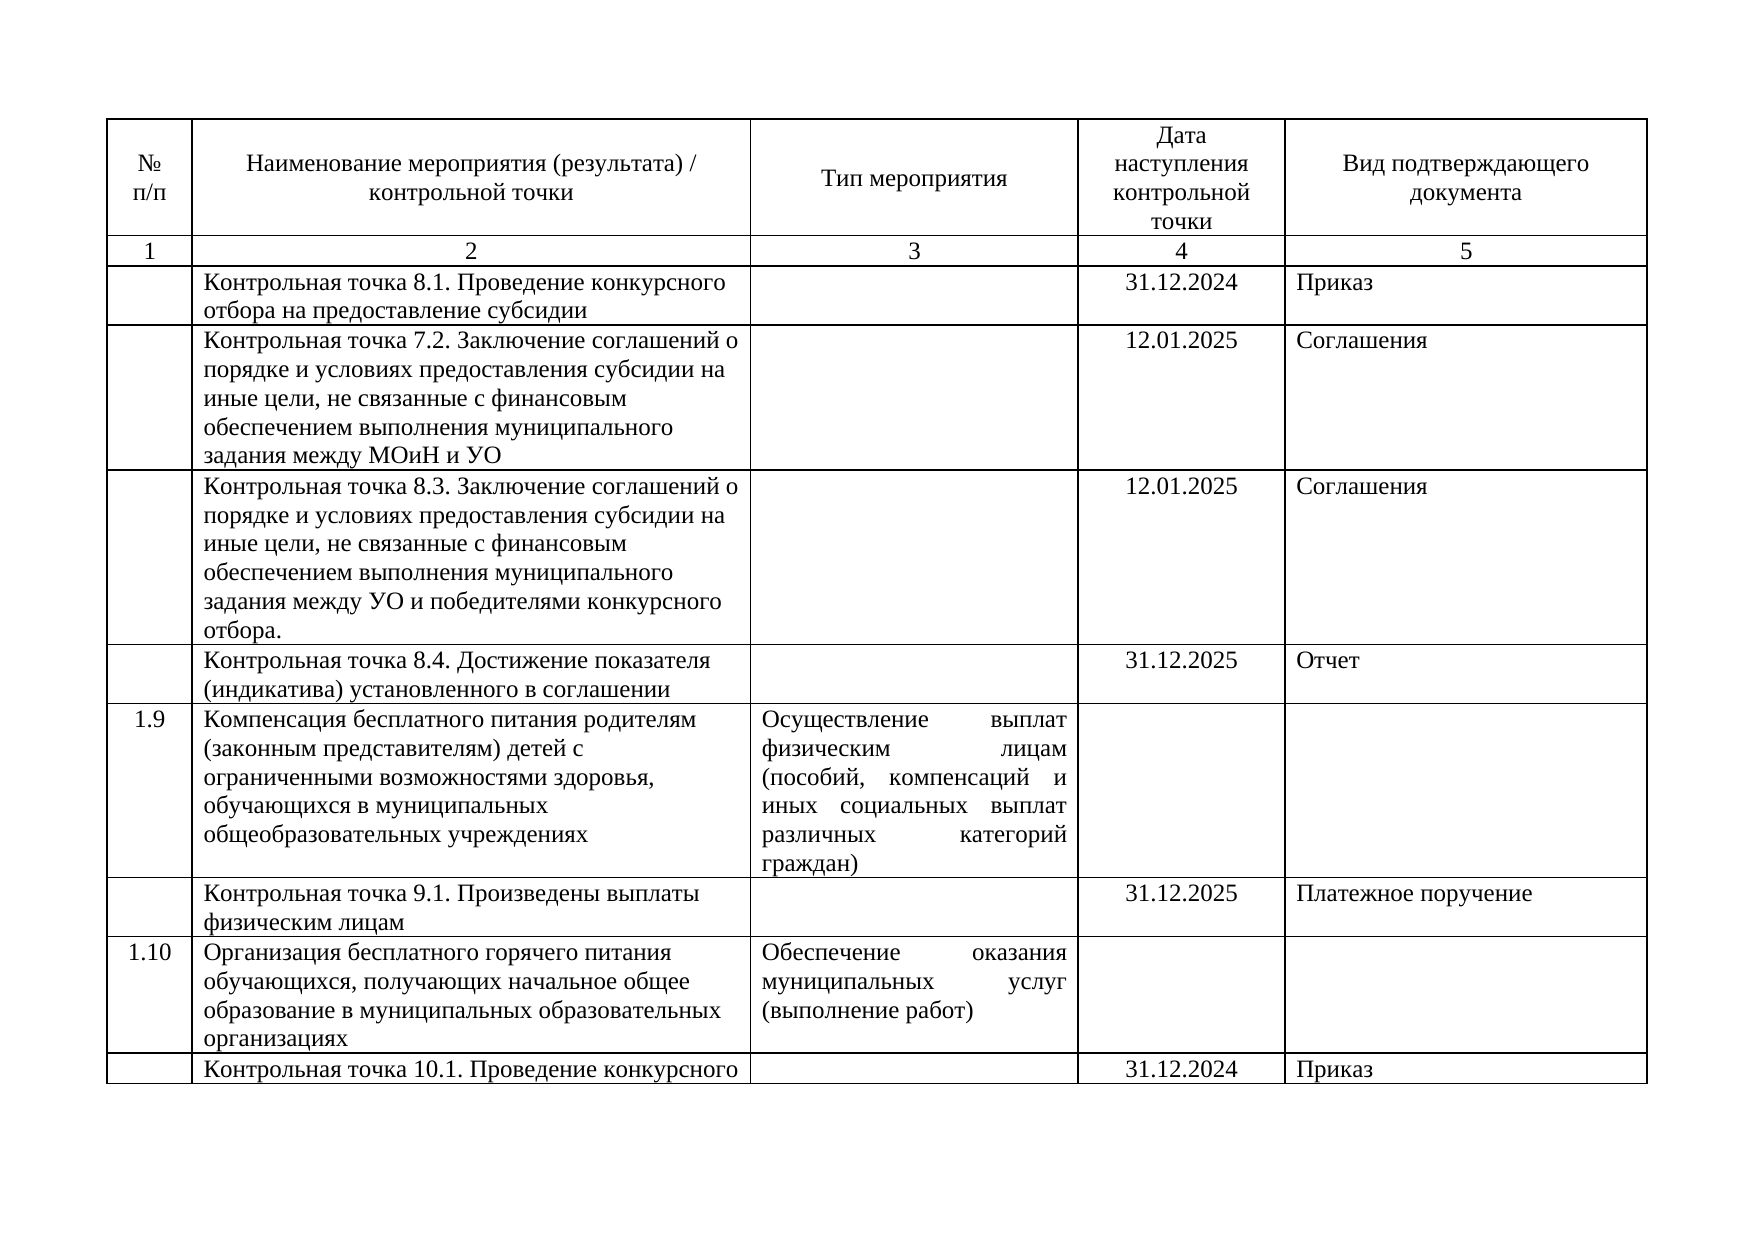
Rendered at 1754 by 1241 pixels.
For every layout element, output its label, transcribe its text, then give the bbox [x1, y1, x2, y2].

table_cell [108, 878, 191, 936]
table_cell Отчет [1286, 645, 1646, 702]
table_cell Приказ [1286, 267, 1646, 324]
table_cell [108, 645, 191, 702]
table_cell 31.12.2024 [1079, 1054, 1284, 1082]
table_cell [1079, 937, 1284, 1052]
table_cell [751, 326, 1077, 469]
table_cell 1 [108, 236, 191, 265]
table_cell Компенсация бесплатного питания родителям (законным представителям) детей с ограниченными возможностями здоровья, обучающихся в муниципальных общеобразовательных учреждениях [193, 704, 750, 877]
table_cell 31.12.2024 [1079, 267, 1284, 324]
table_cell 12.01.2025 [1079, 471, 1284, 643]
table_cell Обеспечение оказания муниципальных услуг (выполнение работ) [751, 937, 1077, 1052]
table_header Наименование мероприятия (результата) / контрольной точки [193, 120, 750, 235]
table_cell Контрольная точка 8.4. Достижение показателя (индикатива) установленного в соглашении [193, 645, 750, 702]
table_cell 4 [1079, 236, 1284, 265]
table_cell [751, 471, 1077, 643]
table_cell [108, 267, 191, 324]
table_cell Приказ [1286, 1054, 1646, 1082]
table_cell [108, 326, 191, 469]
table_cell [108, 1054, 191, 1082]
table_header № п/п [108, 120, 191, 235]
table_cell 5 [1286, 236, 1646, 265]
table_cell [108, 471, 191, 643]
table_cell 31.12.2025 [1079, 878, 1284, 936]
table_cell Контрольная точка 8.1. Проведение конкурсного отбора на предоставление субсидии [193, 267, 750, 324]
table_cell [751, 878, 1077, 936]
table_cell 1.10 [108, 937, 191, 1052]
table_cell [1286, 937, 1646, 1052]
table_cell Контрольная точка 8.3. Заключение соглашений о порядке и условиях предоставления субсидии на иные цели, не связанные с финансовым обеспечением выполнения муниципального задания между УО и победителями конкурсного отбора. [193, 471, 750, 643]
table_cell [751, 1054, 1077, 1082]
table_header Тип мероприятия [751, 120, 1077, 235]
table_cell 2 [193, 236, 750, 265]
table_cell Соглашения [1286, 471, 1646, 643]
table_cell Платежное поручение [1286, 878, 1646, 936]
table_cell 12.01.2025 [1079, 326, 1284, 469]
table_cell Контрольная точка 7.2. Заключение соглашений о порядке и условиях предоставления субсидии на иные цели, не связанные с финансовым обеспечением выполнения муниципального задания между МОиН и УО [193, 326, 750, 469]
table_header Дата наступления контрольной точки [1079, 120, 1284, 235]
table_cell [193, 1054, 750, 1082]
table_cell Осуществление выплат физическим лицам (пособий, компенсаций и иных социальных выплат различных категорий граждан) [751, 704, 1077, 877]
table_cell 3 [751, 236, 1077, 265]
table_cell Контрольная точка 9.1. Произведены выплаты физическим лицам [193, 878, 750, 936]
table_cell [1286, 704, 1646, 877]
table_cell Соглашения [1286, 326, 1646, 469]
table_cell Организация бесплатного горячего питания обучающихся, получающих начальное общее образование в муниципальных образовательных организациях [193, 937, 750, 1052]
table_cell 1.9 [108, 704, 191, 877]
table_cell [1079, 704, 1284, 877]
table_cell [751, 267, 1077, 324]
table_cell [751, 645, 1077, 702]
table_header Вид подтверждающего документа [1286, 120, 1646, 235]
table_cell 31.12.2025 [1079, 645, 1284, 702]
